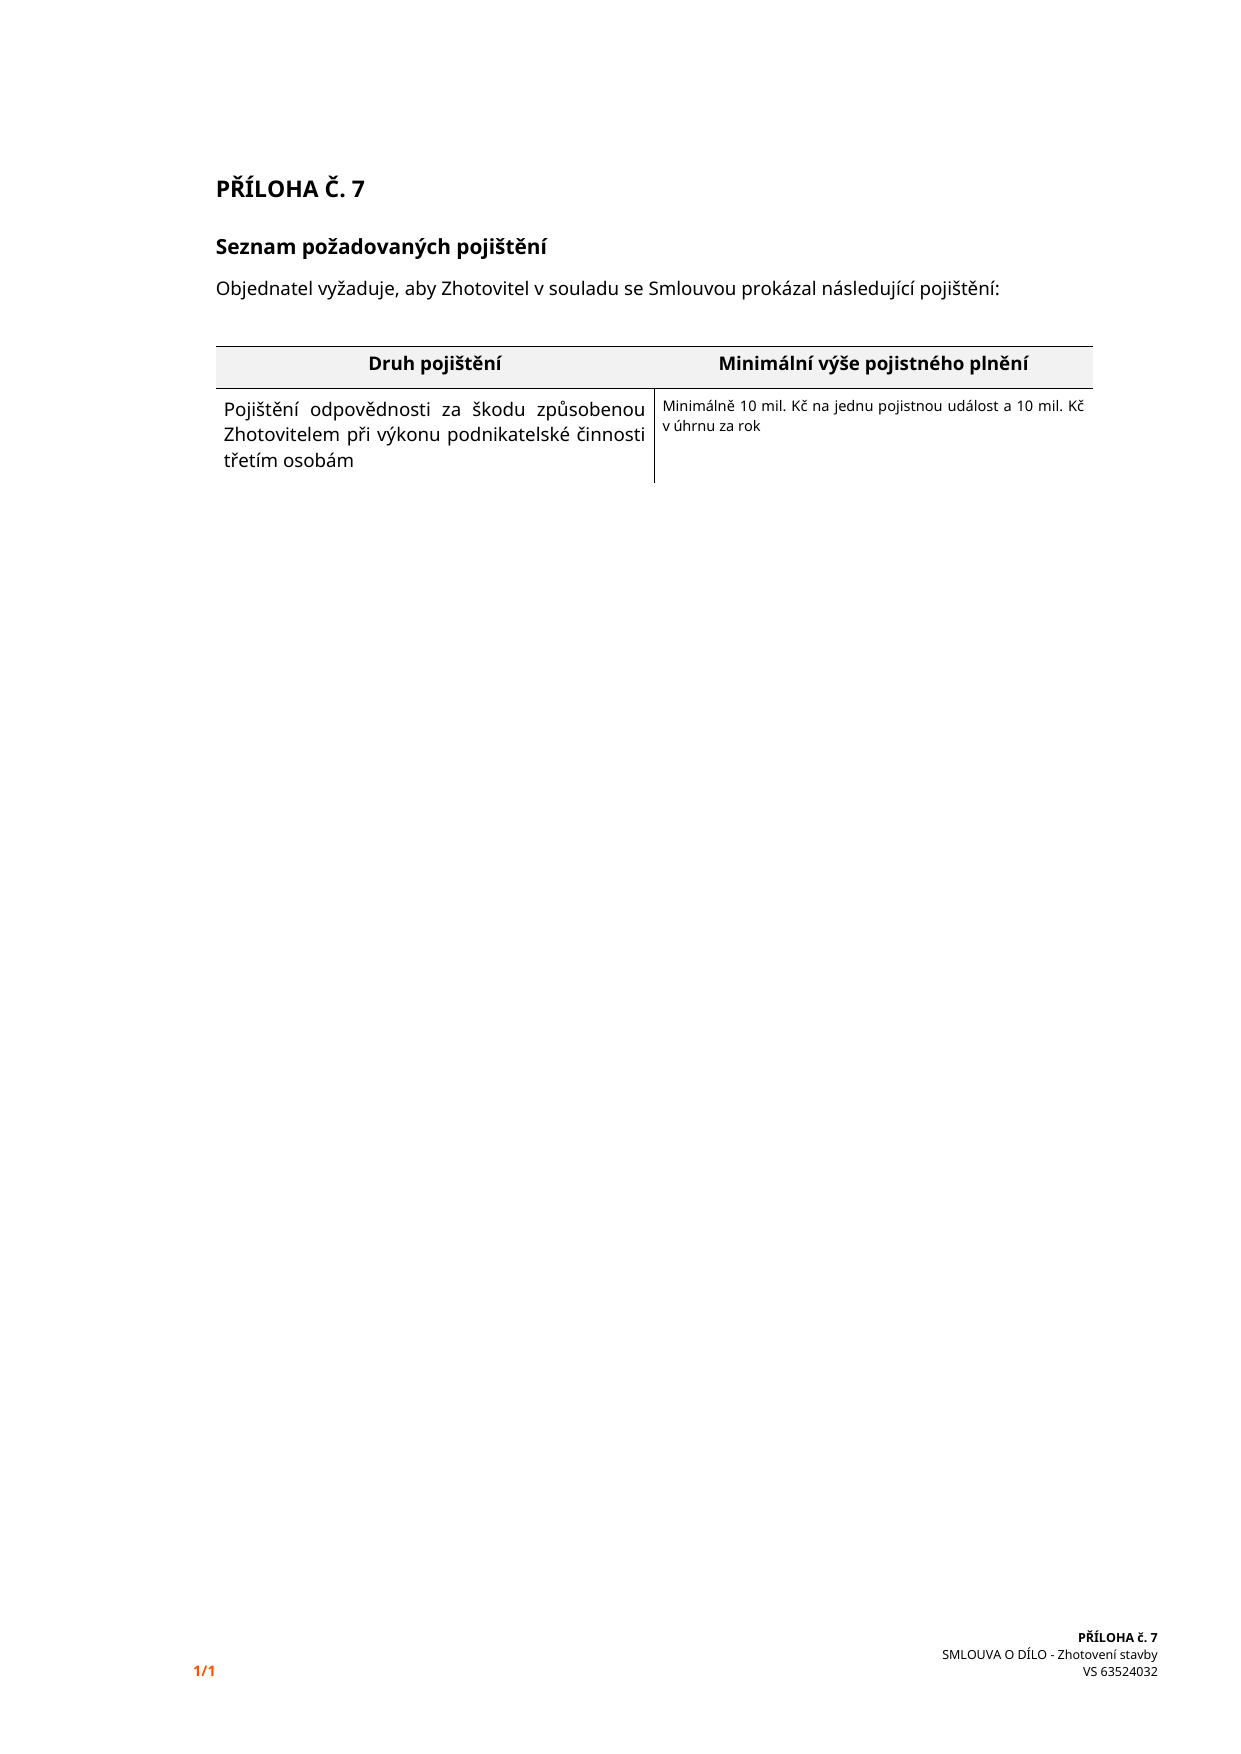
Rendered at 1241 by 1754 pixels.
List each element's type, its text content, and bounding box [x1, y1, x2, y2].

text Objednatel vyžaduje, aby Zhotovitel v souladu se Smlouvou prokázal následující pojištění: [216, 276, 1093, 301]
table_header Minimální výše pojistného plnění [654, 347, 1093, 388]
table_cell Minimálně 10 mil. Kč na jednu pojistnou událost a 10 mil. Kč v úhrnu za rok [655, 389, 1093, 482]
text Seznam požadovaných pojištění [216, 232, 1093, 260]
table_cell Pojištění odpovědnosti za škodu způsobenou Zhotovitelem při výkonu podnikatelské činnosti třetím osobám [216, 389, 654, 482]
table_header Druh pojištění [216, 347, 654, 388]
text Příloha č. 7 [216, 172, 1093, 204]
